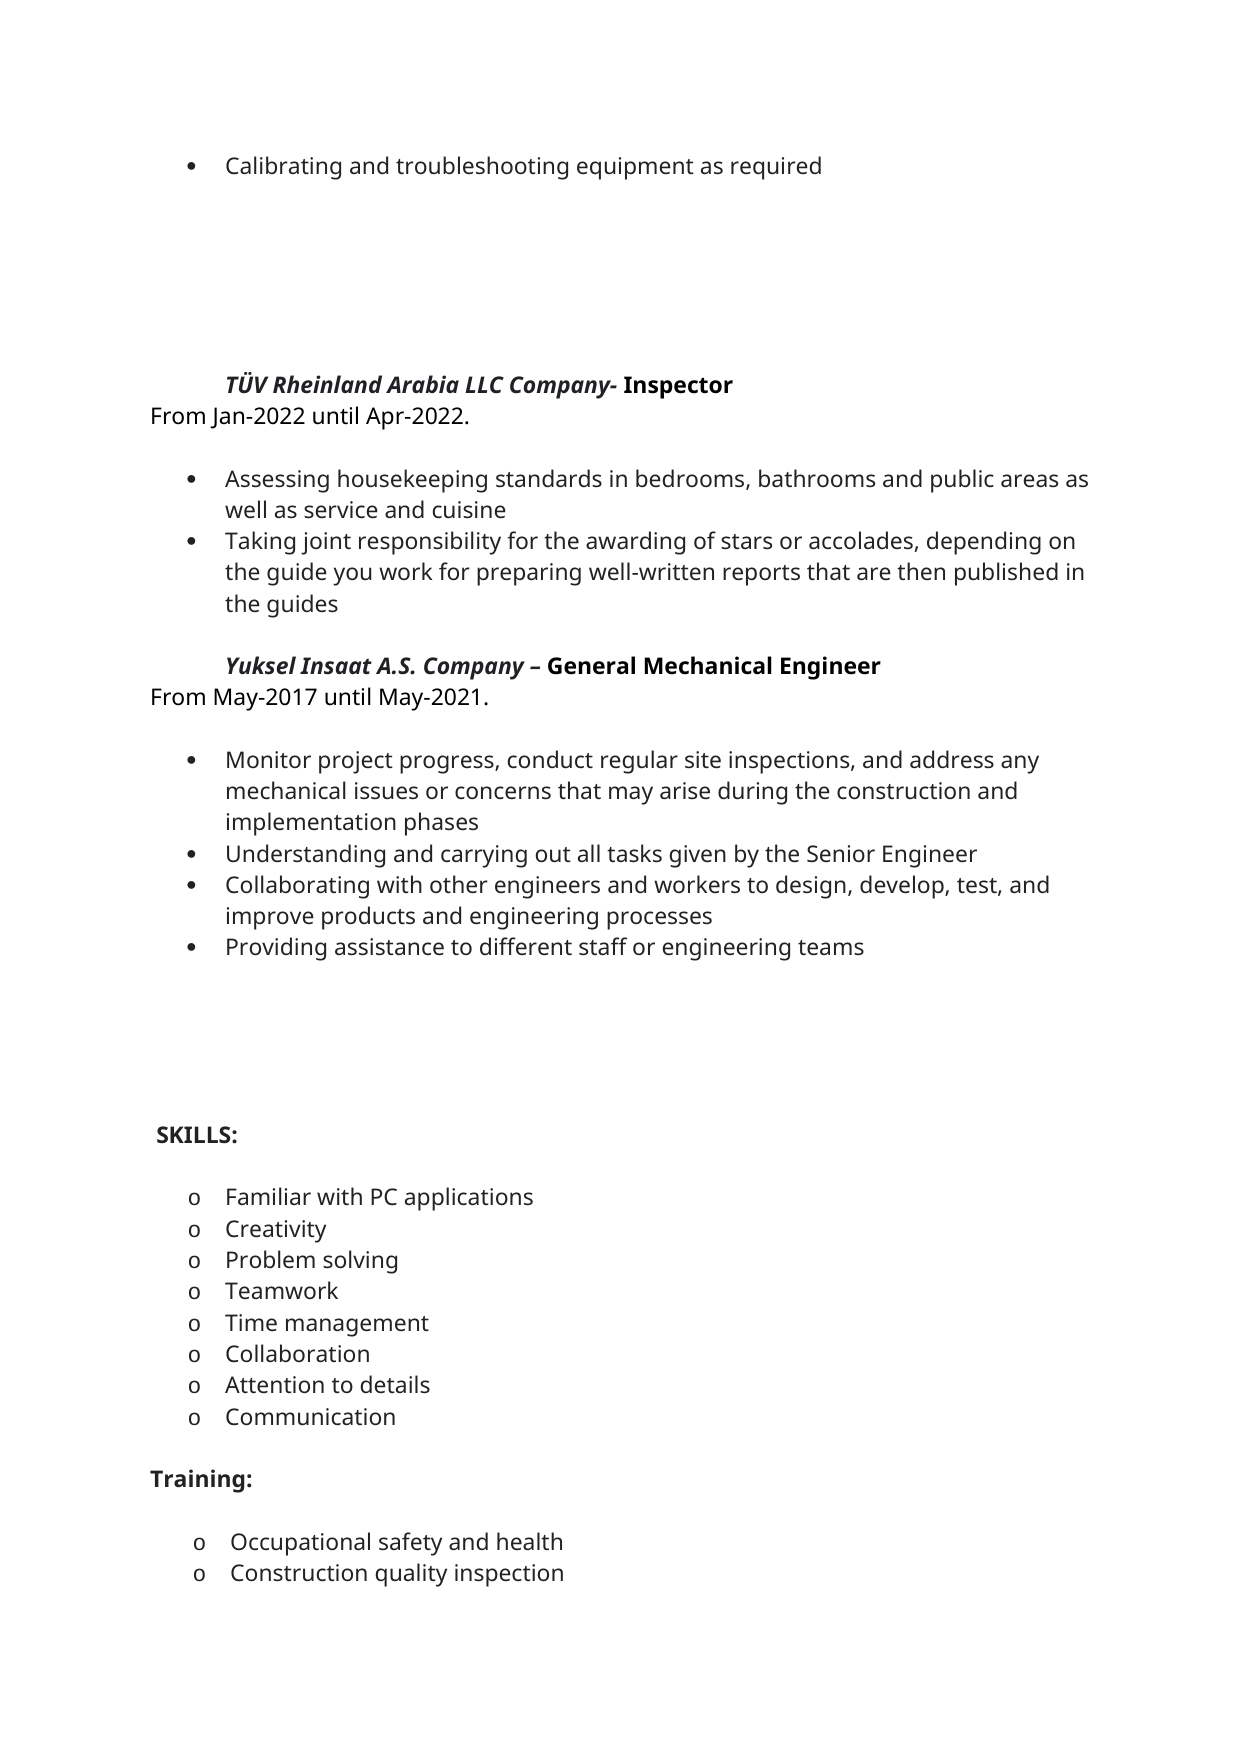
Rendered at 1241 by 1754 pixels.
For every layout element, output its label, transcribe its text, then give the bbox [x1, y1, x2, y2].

list Calibrating and troubleshooting equipment as required [187, 150, 1090, 181]
list Yuksel Insaat A.S. Company – General Mechanical Engineer [225, 650, 1090, 681]
text SKILLS: [150, 1119, 1090, 1150]
list Teamwork [187, 1275, 1090, 1307]
list Collaborating with other engineers and workers to design, develop, test, and improve products and engineering processes [187, 869, 1090, 931]
list Construction quality inspection [192, 1557, 1090, 1588]
list Occupational safety and health [192, 1526, 1090, 1557]
text From May-2017 until May-2021. [150, 681, 1090, 712]
list Monitor project progress, conduct regular site inspections, and address any mechanical issues or concerns that may arise during the construction and implementation phases [187, 744, 1090, 837]
list Collaboration [187, 1338, 1090, 1369]
list Time management [187, 1307, 1090, 1338]
list Providing assistance to different staff or engineering teams [187, 931, 1090, 962]
list Communication [187, 1401, 1090, 1432]
list Creativity [187, 1213, 1090, 1244]
list Attention to details [187, 1369, 1090, 1401]
list Familiar with PC applications [187, 1181, 1090, 1213]
list Assessing housekeeping standards in bedrooms, bathrooms and public areas as well as service and cuisine [187, 462, 1090, 525]
list Taking joint responsibility for the awarding of stars or accolades, depending on the guide you work for preparing well-written reports that are then published in the guides [187, 525, 1090, 619]
list Understanding and carrying out all tasks given by the Senior Engineer [187, 837, 1090, 869]
list TÜV Rheinland Arabia LLC Company- Inspector [225, 369, 1090, 400]
text Training: [150, 1463, 1090, 1494]
list Problem solving [187, 1244, 1090, 1275]
text From Jan-2022 until Apr-2022. [150, 400, 1090, 431]
